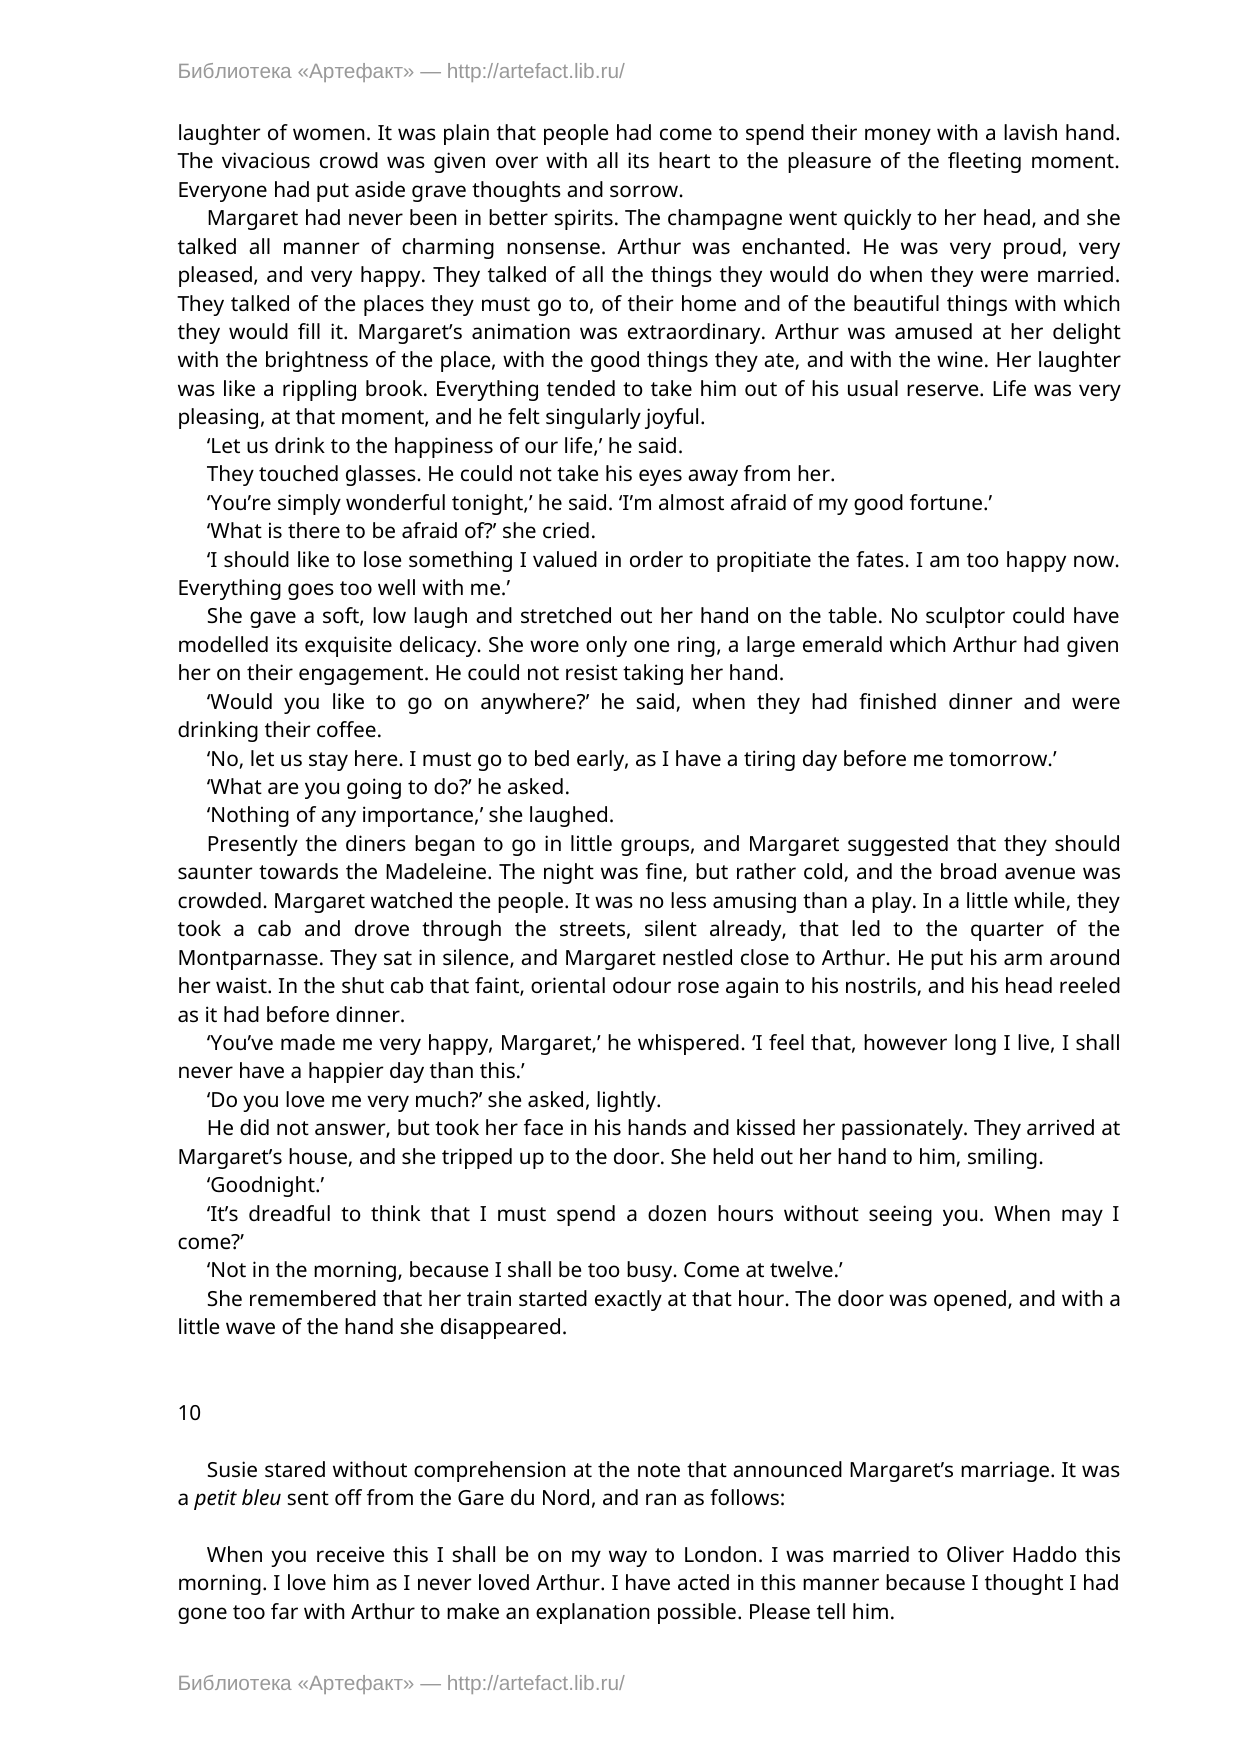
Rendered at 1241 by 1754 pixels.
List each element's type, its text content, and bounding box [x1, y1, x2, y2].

text ‘Do you love me very much?’ she asked, lightly. [177, 1085, 1122, 1113]
text She gave a soft, low laugh and stretched out her hand on the table. No sculptor could have modelled its exquisite delicacy. She wore only one ring, a large emerald which Arthur had given her on their engagement. He could not resist taking her hand. [177, 602, 1122, 687]
text ‘Not in the morning, because I shall be too busy. Come at twelve.’ [177, 1256, 1122, 1284]
text ‘It’s dreadful to think that I must spend a dozen hours without seeing you. When may I come?’ [177, 1199, 1122, 1256]
text ‘Let us drink to the happiness of our life,’ he said. [177, 431, 1122, 459]
text ‘Nothing of any importance,’ she laughed. [177, 801, 1122, 829]
text ‘What are you going to do?’ he asked. [177, 772, 1122, 801]
text ‘I should like to lose something I valued in order to propitiate the fates. I am too happy now. Everything goes too well with me.’ [177, 545, 1122, 602]
text ‘You’re simply wonderful tonight,’ he said. ‘I’m almost afraid of my good fortune.’ [177, 488, 1122, 516]
text ‘You’ve made me very happy, Margaret,’ he whispered. ‘I feel that, however long I live, I shall never have a happier day than this.’ [177, 1028, 1122, 1085]
text Presently the diners began to go in little groups, and Margaret suggested that they should saunter towards the Madeleine. The night was fine, but rather cold, and the broad avenue was crowded. Margaret watched the people. It was no less amusing than a play. In a little while, they took a cab and drove through the streets, silent already, that led to the quarter of the Montparnasse. They sat in silence, and Margaret nestled close to Arthur. He put his arm around her waist. In the shut cab that faint, oriental odour rose again to his nostrils, and his head reeled as it had before dinner. [177, 829, 1122, 1028]
text Margaret had never been in better spirits. The champagne went quickly to her head, and she talked all manner of charming nonsense. Arthur was enchanted. He was very proud, very pleased, and very happy. They talked of all the things they would do when they were married. They talked of the places they must go to, of their home and of the beautiful things with which they would fill it. Margaret’s animation was extraordinary. Arthur was amused at her delight with the brightness of the place, with the good things they ate, and with the wine. Her laughter was like a rippling brook. Everything tended to take him out of his usual reserve. Life was very pleasing, at that moment, and he felt singularly joyful. [177, 203, 1122, 431]
text ‘Goodnight.’ [177, 1170, 1122, 1199]
text Susie stared without comprehension at the note that announced Margaret’s marriage. It was a petit bleu sent off from the Gare du Nord, and ran as follows: [177, 1455, 1122, 1512]
text They touched glasses. He could not take his eyes away from her. [177, 459, 1122, 488]
text ‘Would you like to go on anywhere?’ he said, when they had finished dinner and were drinking their coffee. [177, 687, 1122, 744]
text When you receive this I shall be on my way to London. I was married to Oliver Haddo this morning. I love him as I never loved Arthur. I have acted in this manner because I thought I had gone too far with Arthur to make an explanation possible. Please tell him. [177, 1540, 1122, 1625]
text ‘What is there to be afraid of?’ she cried. [177, 516, 1122, 545]
text 10 [177, 1398, 1122, 1426]
text He did not answer, but took her face in his hands and kissed her passionately. They arrived at Margaret’s house, and she tripped up to the door. She held out her hand to him, smiling. [177, 1113, 1122, 1170]
text ‘No, let us stay here. I must go to bed early, as I have a tiring day before me tomorrow.’ [177, 744, 1122, 772]
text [177, 118, 1122, 203]
text She remembered that her train started exactly at that hour. The door was opened, and with a little wave of the hand she disappeared. [177, 1284, 1122, 1341]
